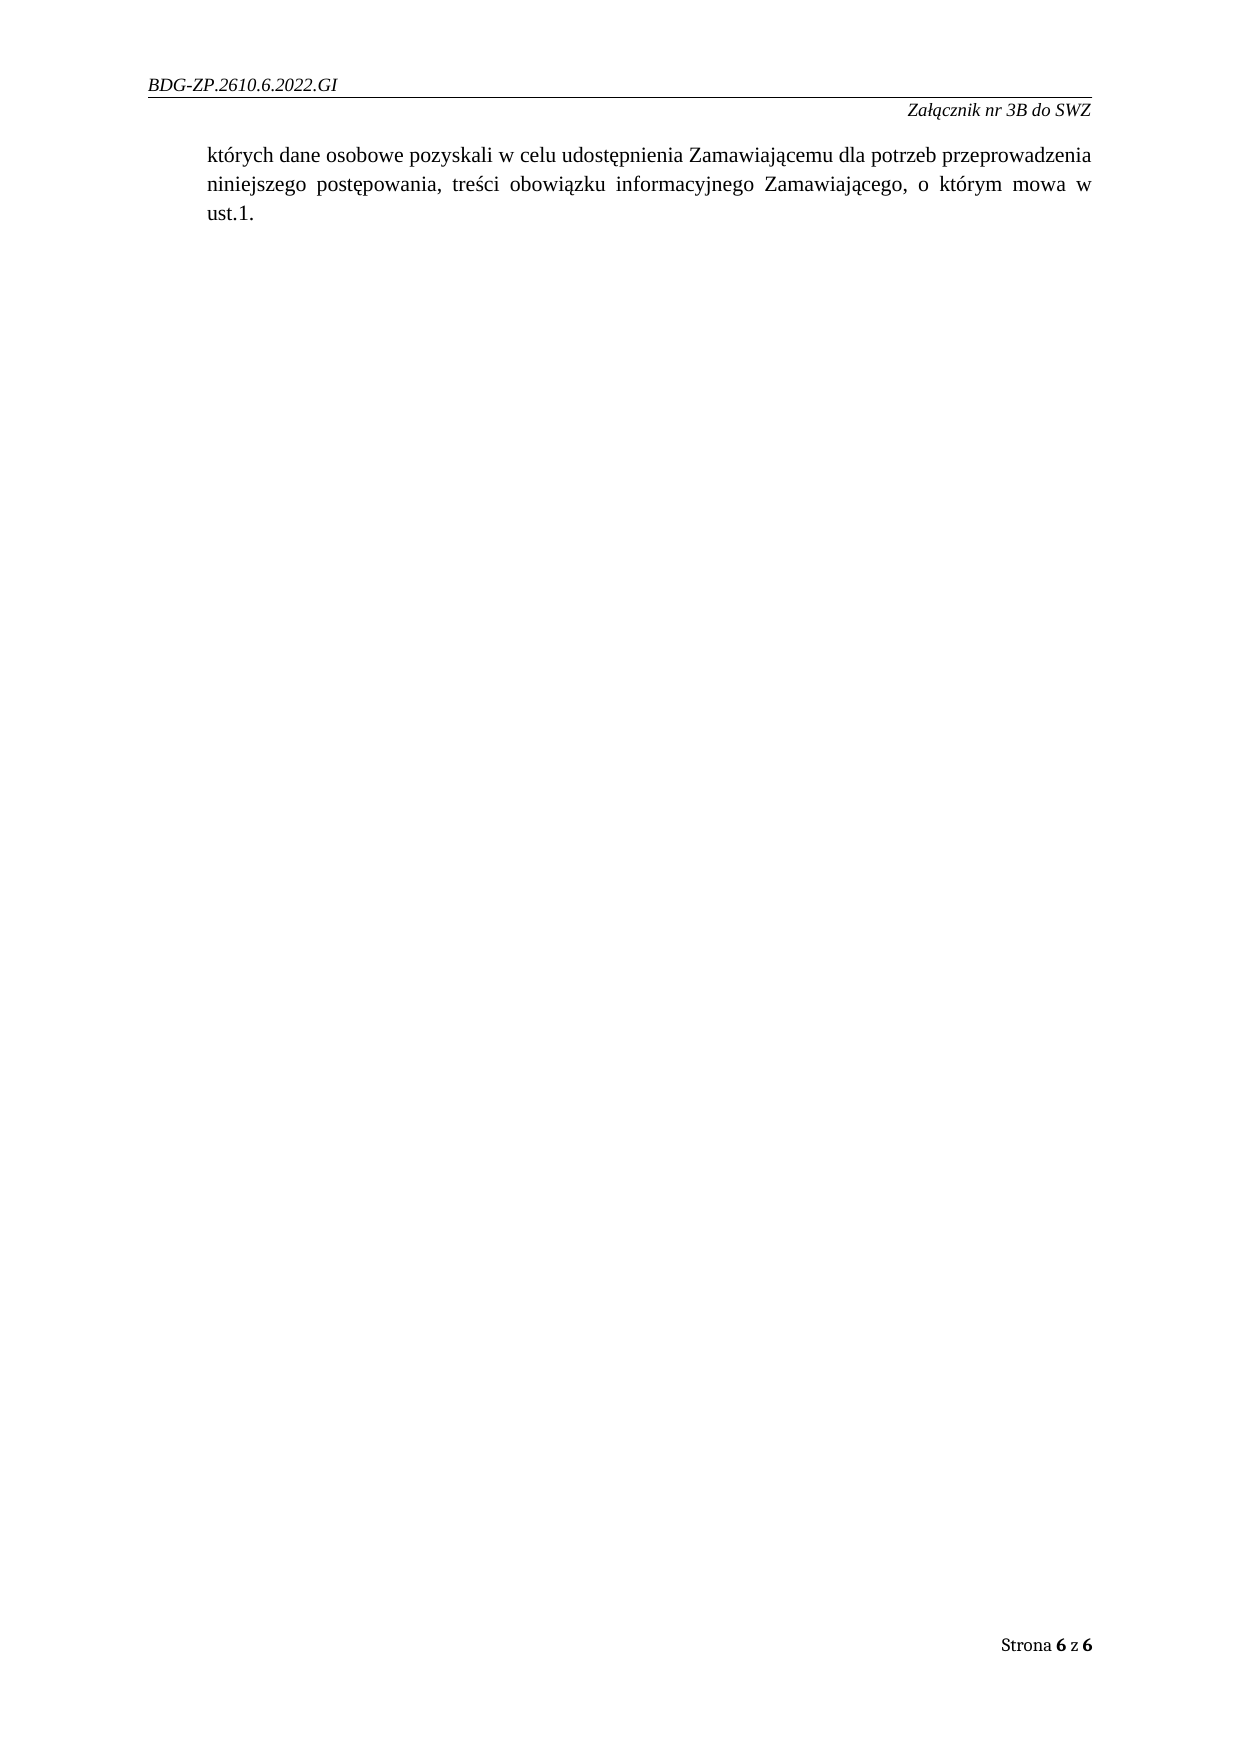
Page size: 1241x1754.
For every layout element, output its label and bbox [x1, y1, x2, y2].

list [169, 142, 1092, 225]
